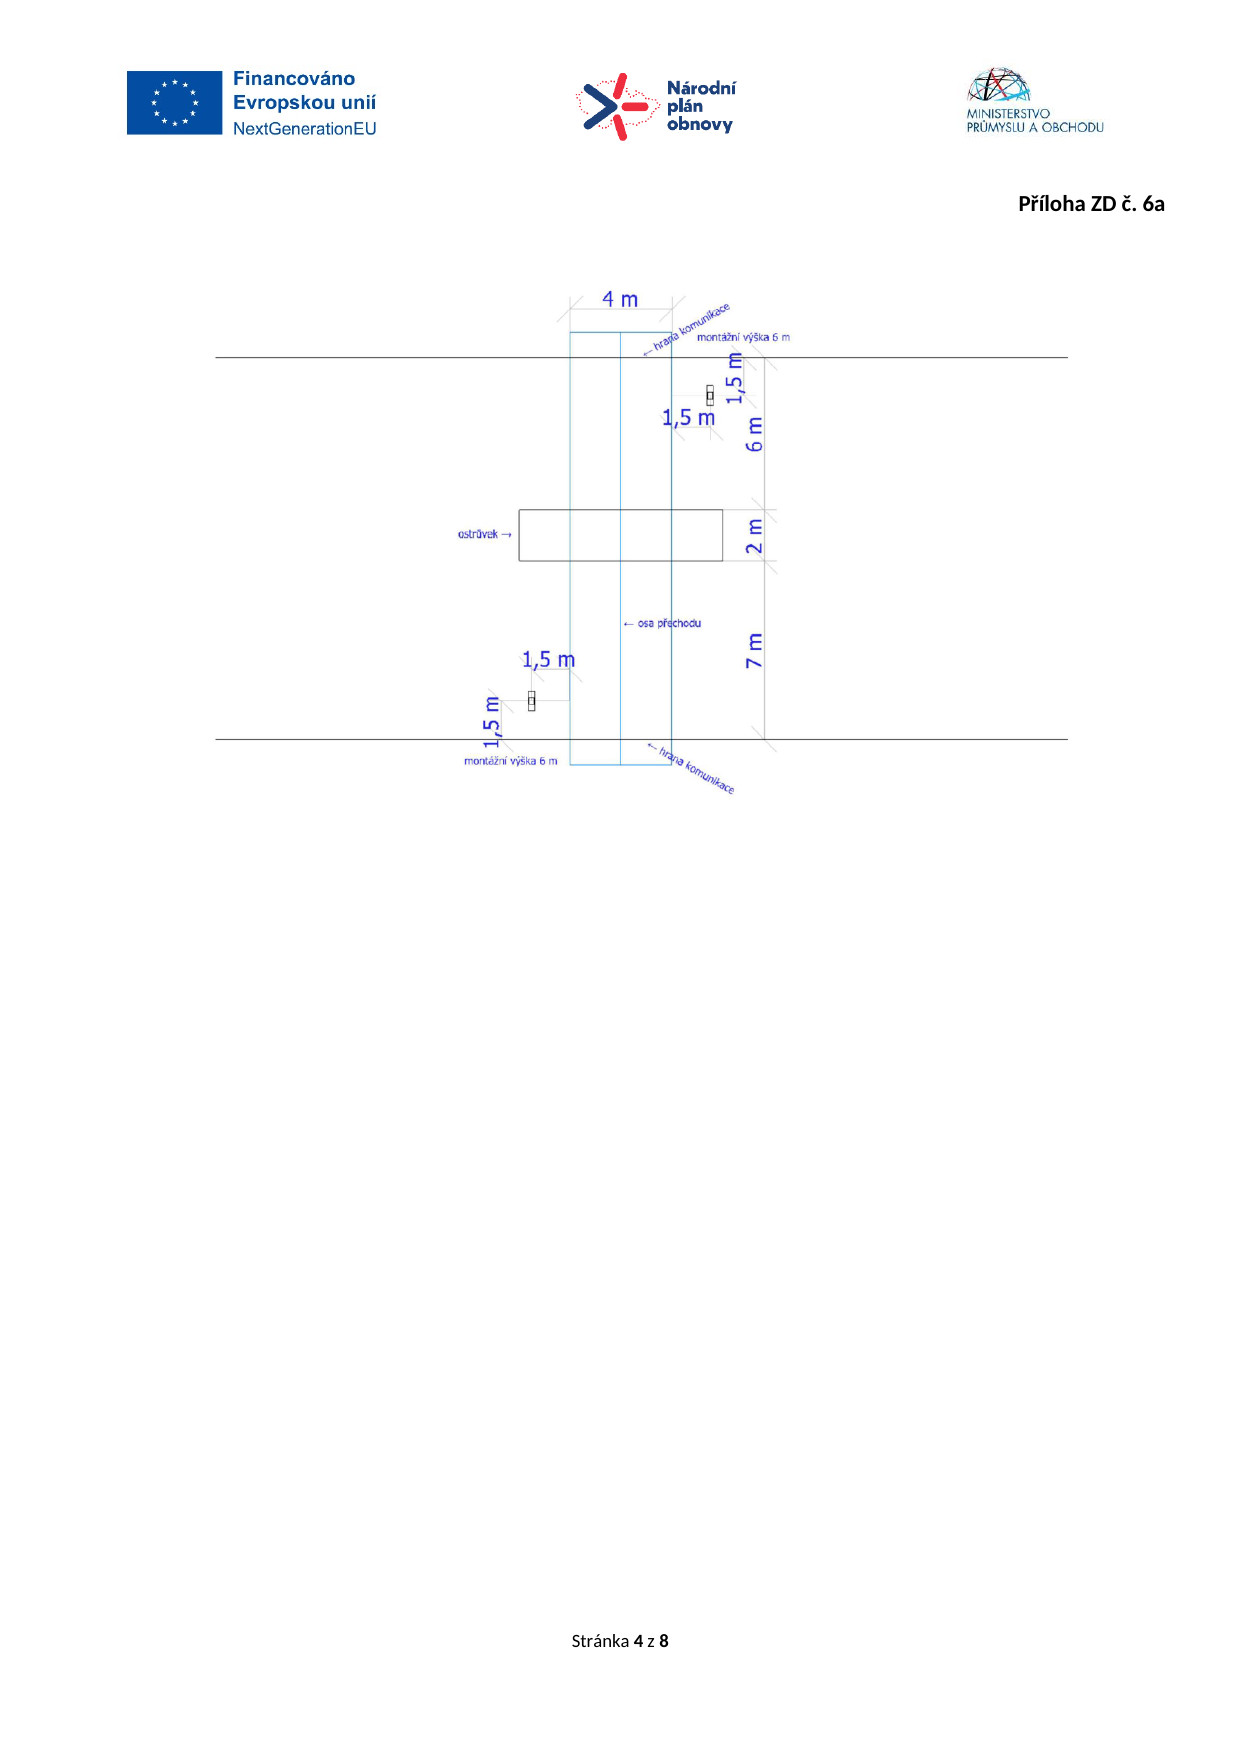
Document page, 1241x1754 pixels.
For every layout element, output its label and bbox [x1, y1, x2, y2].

picture [565, 65, 751, 149]
picture [118, 65, 393, 139]
picture [958, 59, 1112, 141]
picture [148, 242, 1092, 799]
